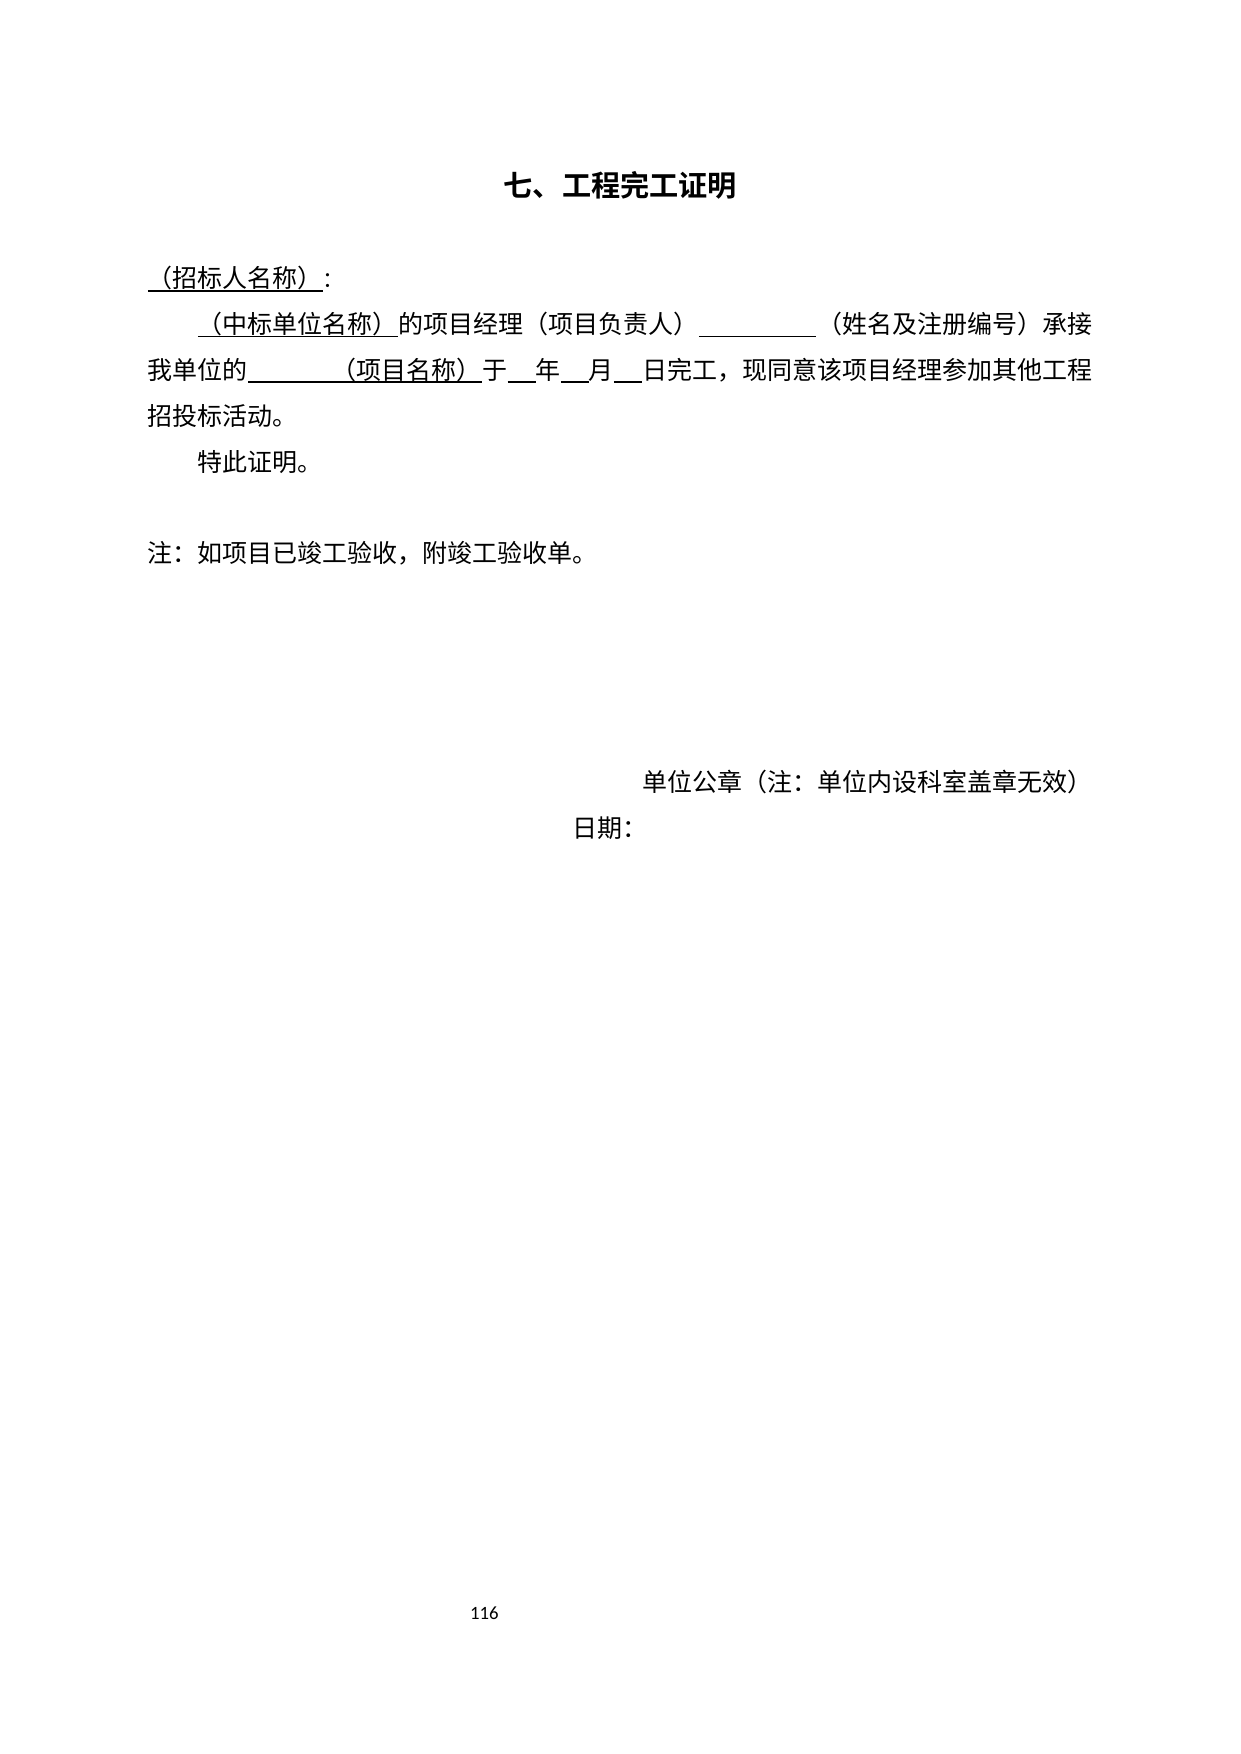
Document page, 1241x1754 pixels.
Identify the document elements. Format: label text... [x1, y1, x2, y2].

text 单位公章（注：单位内设科室盖章无效） [148, 755, 1092, 801]
text （中标单位名称）的项目经理（项目负责人） （姓名及注册编号）承接我单位的 （项目名称）于 年 月 日完工，现同意该项目经理参加其他工程招投标活动。 [148, 297, 1092, 434]
text 日期： [148, 801, 1092, 847]
text 七、工程完工证明 [148, 159, 1092, 205]
text 特此证明。 [148, 434, 1092, 480]
text 注：如项目已竣工验收，附竣工验收单。 [148, 526, 1092, 572]
text （招标人名称）： [148, 251, 1092, 297]
